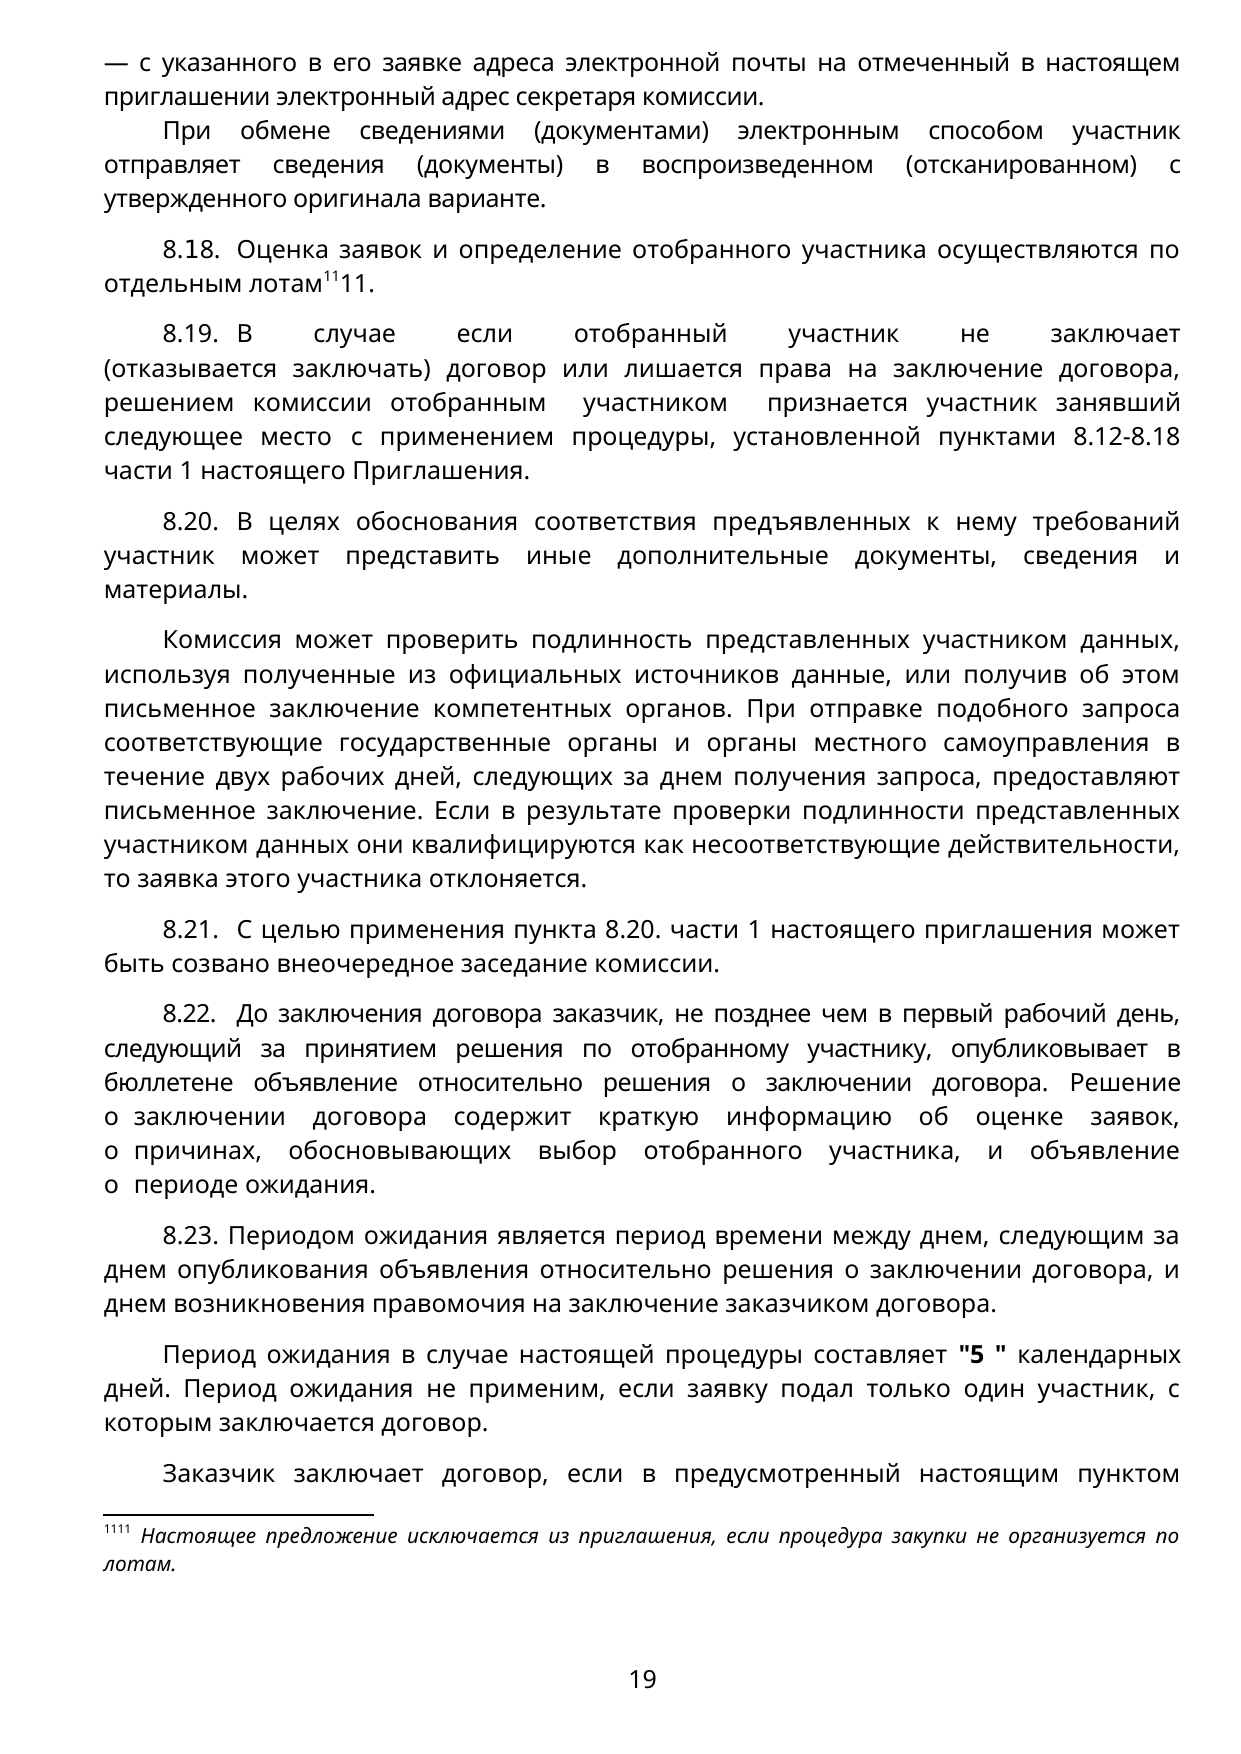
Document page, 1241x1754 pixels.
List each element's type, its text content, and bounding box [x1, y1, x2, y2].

text Комиссия может проверить подлинность представленных участником данных, используя полученные из официальных источников данные, или получив об этом письменное заключение компетентных органов. При отправке подобного запроса соответствующие государственные органы и органы местного самоуправления в течение двух рабочих дней, следующих за днем получения запроса, предоставляют письменное заключение. Если в результате проверки подлинности представленных участником данных они квалифицируются как несоответствующие действительности, то заявка этого участника отклоняется. [103, 622, 1181, 895]
text 8.21. С целью применения пункта 8.20. части 1 настоящего приглашения может быть созвано внеочередное заседание комиссии. [103, 911, 1181, 979]
text 8.20. В целях обоснования соответствия предъявленных к нему требований участник может представить иные дополнительные документы, сведения и материалы. [103, 503, 1181, 606]
text Период ожидания в случае настоящей процедуры составляет "5 " календарных дней. Период ожидания не применим, если заявку подал только один участник, с которым заключается договор. [103, 1337, 1181, 1439]
text 8.19. В случае если отобранный участник не заключает (отказывается заключать) договор или лишается права на заключение договора, решением комиссии отобранным участником признается участник занявший следующее место с применением процедуры, установленной пунктами 8.12-8.18 части 1 настоящего Приглашения. [103, 316, 1181, 487]
text При обмене сведениями (документами) электронным способом участник отправляет сведения (документы) в воспроизведенном (отсканированном) с утвержденного оригинала варианте. [103, 112, 1181, 215]
text 8.18. Оценка заявок и определение отобранного участника осуществляются по отдельным лотам11. [103, 231, 1181, 299]
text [103, 44, 1181, 112]
text 8.22. До заключения договора заказчик, не позднее чем в первый рабочий день, следующий за принятием решения по отобранному участнику, опубликовывает в бюллетене объявление относительно решения о заключении договора. Решение о заключении договора содержит краткую информацию об оценке заявок, о причинах, обосновывающих выбор отобранного участника, и объявление о периоде ожидания. [103, 996, 1181, 1201]
text 8.23. Периодом ожидания является период времени между днем, следующим за днем опубликования объявления относительно решения о заключении договора, и днем возникновения правомочия на заключение заказчиком договора. [103, 1218, 1181, 1320]
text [103, 1456, 1181, 1489]
